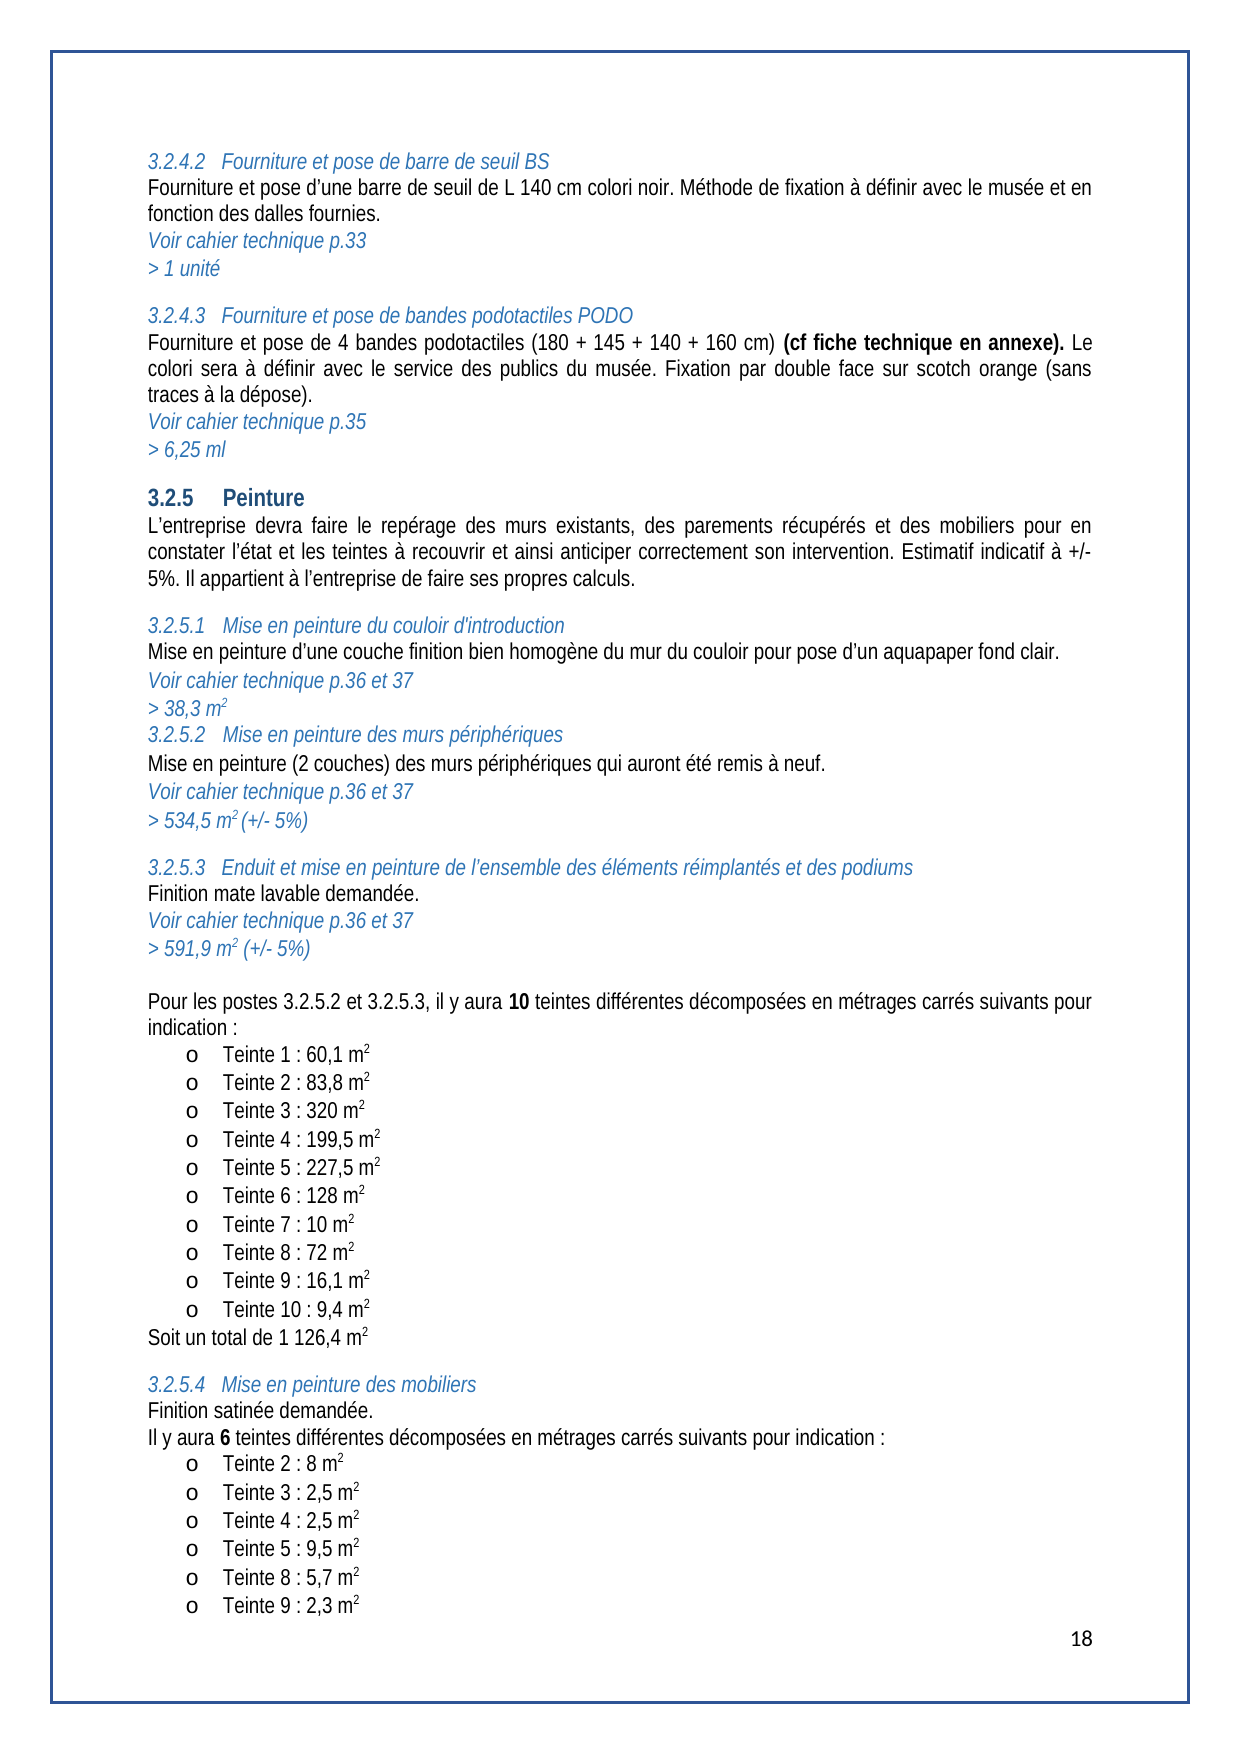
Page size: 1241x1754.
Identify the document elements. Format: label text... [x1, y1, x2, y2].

list Teinte 2 : 8 m2 [185, 1450, 1093, 1478]
text Voir cahier technique p.36 et 37 [148, 778, 1093, 805]
text L’entreprise devra faire le repérage des murs existants, des parements récupérés et des mobiliers pour en constater l’état et les teintes à recouvrir et ainsi anticiper correctement son intervention. Estimatif indicatif à +/- 5%. Il appartient à l’entreprise de faire ses propres calculs. [148, 512, 1093, 591]
list Teinte 9 : 2,3 m2 [185, 1592, 1093, 1620]
list Teinte 6 : 128 m2 [185, 1182, 1093, 1211]
text > 6,25 ml [148, 436, 1093, 462]
subtitle 3.2.4.2 Fourniture et pose de barre de seuil BS [148, 148, 1093, 174]
text Fourniture et pose d’une barre de seuil de L 140 cm colori noir. Méthode de fixation à définir avec le musée et en fonction des dalles fournies. [148, 174, 1093, 227]
text Pour les postes 3.2.5.2 et 3.2.5.3, il y aura 10 teintes différentes décomposées en métrages carrés suivants pour indication : [148, 988, 1093, 1041]
text Voir cahier technique p.33 [148, 227, 1093, 253]
list Teinte 7 : 10 m2 [185, 1211, 1093, 1239]
subtitle 3.2.4.3 Fourniture et pose de bandes podotactiles PODO [148, 302, 1093, 329]
text > 591,9 m2 (+/- 5%) [148, 935, 1093, 961]
list Mise en peinture des murs périphériques [148, 721, 1093, 748]
subtitle 3.2.5.4 Mise en peinture des mobiliers [148, 1371, 1093, 1397]
subtitle Mise en peinture du couloir d'introduction [148, 612, 1093, 638]
list Teinte 4 : 2,5 m2 [185, 1507, 1093, 1535]
list Teinte 5 : 9,5 m2 [185, 1535, 1093, 1563]
text Soit un total de 1 126,4 m2 [148, 1324, 1093, 1350]
list Teinte 9 : 16,1 m2 [185, 1267, 1093, 1296]
text Finition satinée demandée. [148, 1397, 1093, 1424]
subtitle 3.2.5.3 Enduit et mise en peinture de l’ensemble des éléments réimplantés et des podiums [148, 854, 1093, 880]
list Teinte 2 : 83,8 m2 [185, 1069, 1093, 1097]
list Teinte 3 : 2,5 m2 [185, 1478, 1093, 1507]
subtitle Peinture [148, 483, 1093, 512]
list Teinte 1 : 60,1 m2 [185, 1041, 1093, 1069]
text > 534,5 m2 (+/- 5%) [148, 807, 1093, 833]
text Finition mate lavable demandée. [148, 880, 1093, 907]
text Fourniture et pose de 4 bandes podotactiles (180 + 145 + 140 + 160 cm) (cf fiche technique en annexe). Le colori sera à définir avec le service des publics du musée. Fixation par double face sur scotch orange (sans traces à la dépose). [148, 329, 1093, 408]
list Teinte 4 : 199,5 m2 [185, 1126, 1093, 1154]
text Voir cahier technique p.35 [148, 408, 1093, 434]
text Voir cahier technique p.36 et 37 [148, 667, 1093, 693]
text Voir cahier technique p.36 et 37 [148, 907, 1093, 933]
list Teinte 10 : 9,4 m2 [185, 1296, 1093, 1324]
list Teinte 8 : 5,7 m2 [185, 1563, 1093, 1592]
text Il y aura 6 teintes différentes décomposées en métrages carrés suivants pour indication : [148, 1424, 1093, 1450]
list Teinte 8 : 72 m2 [185, 1239, 1093, 1267]
text > 1 unité [148, 255, 1093, 281]
list Teinte 3 : 320 m2 [185, 1097, 1093, 1126]
text Mise en peinture d’une couche finition bien homogène du mur du couloir pour pose d’un aquapaper fond clair. [148, 638, 1093, 664]
text Mise en peinture (2 couches) des murs périphériques qui auront été remis à neuf. [148, 750, 1093, 776]
list Teinte 5 : 227,5 m2 [185, 1154, 1093, 1182]
text > 38,3 m2 [148, 695, 1093, 721]
